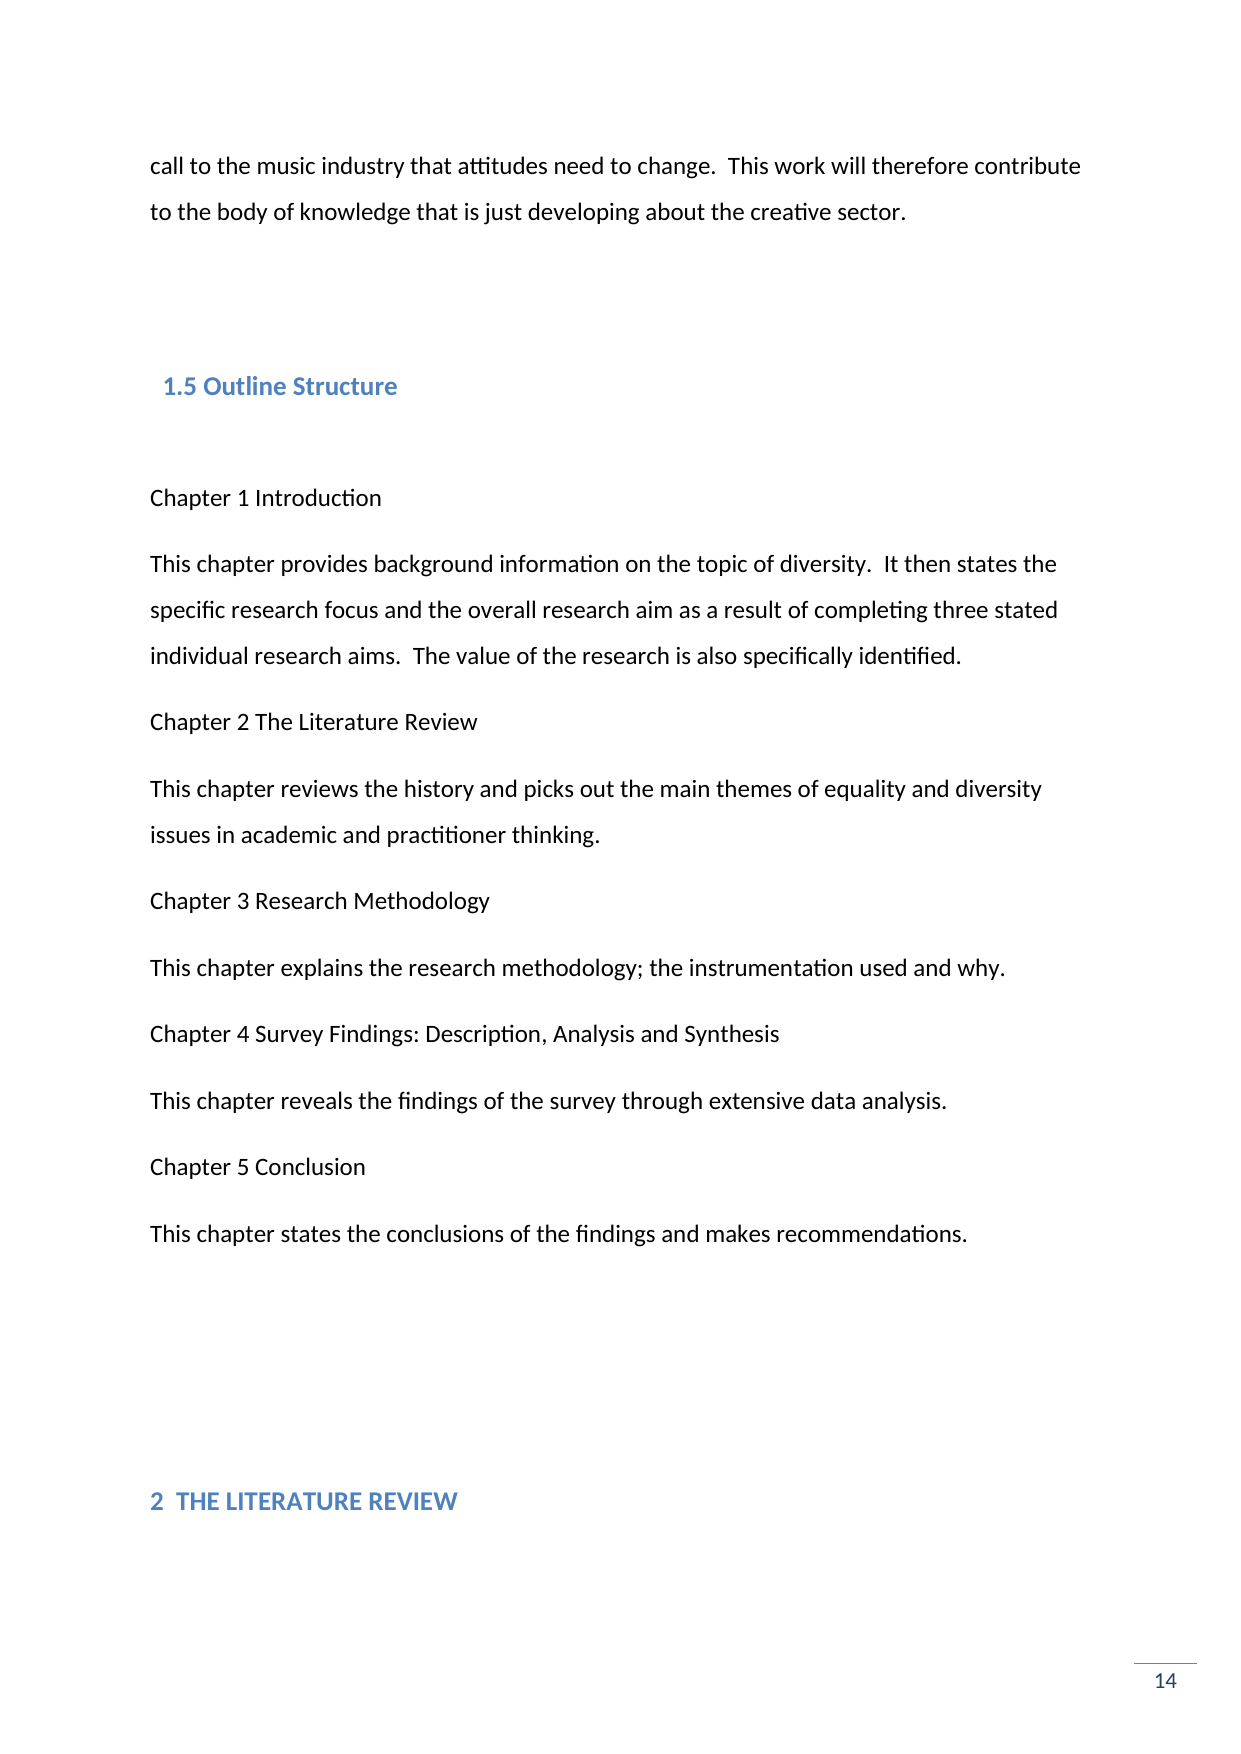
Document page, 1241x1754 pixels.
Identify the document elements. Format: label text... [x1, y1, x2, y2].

text Chapter 3 Research Methodology [150, 885, 1090, 916]
subtitle 2 THE LITERATURE REVIEW [150, 1484, 1090, 1517]
text Chapter 4 Survey Findings: Description, Analysis and Synthesis [150, 1018, 1090, 1049]
text This chapter reveals the findings of the survey through extensive data analysis. [150, 1085, 1090, 1116]
text Chapter 1 Introduction [150, 482, 1090, 512]
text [150, 150, 1090, 226]
text This chapter provides background information on the topic of diversity. It then states the specific research focus and the overall research aim as a result of completing three stated individual research aims. The value of the research is also specifically identified. [150, 548, 1090, 670]
text Chapter 2 The Literature Review [150, 706, 1090, 737]
text This chapter explains the research methodology; the instrumentation used and why. [150, 952, 1090, 982]
subtitle 1.5 Outline Structure [150, 369, 1090, 403]
text This chapter states the conclusions of the findings and makes recommendations. [150, 1218, 1090, 1249]
text This chapter reviews the history and picks out the main themes of equality and diversity issues in academic and practitioner thinking. [150, 773, 1090, 849]
text Chapter 5 Conclusion [150, 1152, 1090, 1182]
